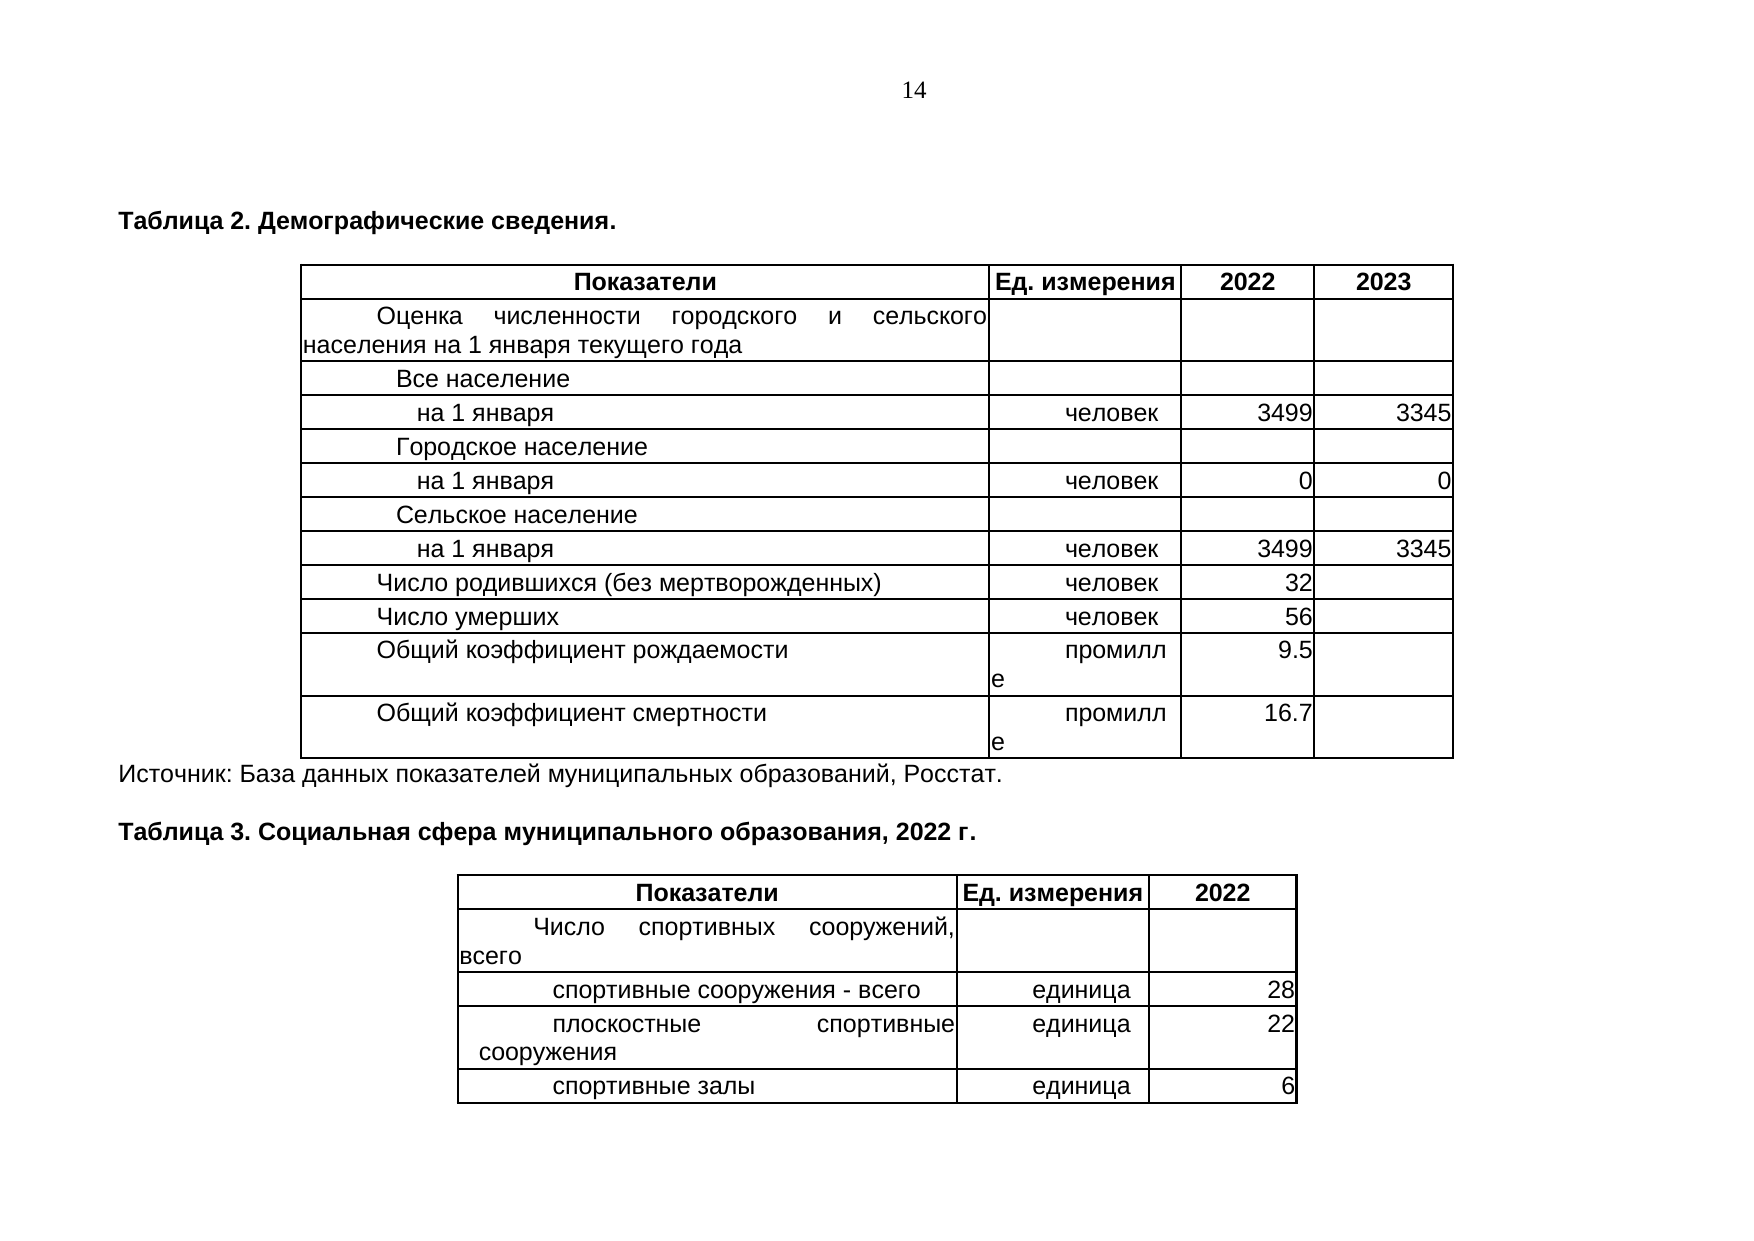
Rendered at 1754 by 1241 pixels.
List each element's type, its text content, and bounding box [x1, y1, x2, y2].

table_cell 56 [1182, 600, 1313, 632]
table_cell Общий коэффициент смертности [302, 697, 988, 757]
table_cell [1315, 430, 1452, 462]
table_cell 32 [1182, 566, 1313, 598]
text Источник: База данных показателей муниципальных образований, Росстат. [118, 759, 1636, 788]
table_cell 22 [1150, 1007, 1295, 1068]
table_cell человек [990, 464, 1180, 496]
table_cell [1315, 566, 1452, 598]
table_cell человек [990, 600, 1180, 632]
table_cell спортивные сооружения - всего [459, 973, 956, 1005]
table_cell 3499 [1182, 532, 1313, 564]
table_cell Все население [302, 362, 988, 394]
table_cell 16.7 [1182, 697, 1313, 757]
table_header Ед. измерения [990, 266, 1180, 297]
table_cell 0 [1182, 464, 1313, 496]
table_cell 6 [1150, 1070, 1295, 1102]
table_cell Общий коэффициент рождаемости [302, 634, 988, 694]
table_cell [1315, 300, 1452, 360]
table_cell 9.5 [1182, 634, 1313, 694]
table_cell Городское население [302, 430, 988, 462]
table_cell [1150, 910, 1295, 971]
table_cell Число родившихся (без мертворожденных) [302, 566, 988, 598]
table_cell 3345 [1315, 532, 1452, 564]
table_cell [1315, 697, 1452, 757]
table_cell на 1 января [302, 396, 988, 428]
table_cell Сельское население [302, 498, 988, 530]
table_cell [1315, 362, 1452, 394]
table_cell [990, 430, 1180, 462]
table_cell 28 [1150, 973, 1295, 1005]
table_cell промилле [990, 634, 1180, 694]
table_cell [1182, 430, 1313, 462]
table_cell спортивные залы [459, 1070, 956, 1102]
table_cell человек [990, 396, 1180, 428]
table_cell [990, 498, 1180, 530]
table_cell [1315, 498, 1452, 530]
table_cell [1315, 634, 1452, 694]
table_cell промилле [990, 697, 1180, 757]
table_cell на 1 января [302, 464, 988, 496]
table_cell [990, 300, 1180, 360]
table_cell плоскостные спортивные сооружения [459, 1007, 956, 1068]
table_cell [990, 362, 1180, 394]
table_cell Оценка численности городского и сельского населения на 1 января текущего года [302, 300, 988, 360]
table_cell человек [990, 566, 1180, 598]
table_cell на 1 января [302, 532, 988, 564]
table_cell единица [958, 973, 1148, 1005]
table_cell [1182, 300, 1313, 360]
table_cell [958, 910, 1148, 971]
table_header 2023 [1315, 266, 1452, 297]
table_cell единица [958, 1070, 1148, 1102]
table_cell 3499 [1182, 396, 1313, 428]
table_cell [1182, 362, 1313, 394]
table_header 2022 [1150, 876, 1295, 908]
text Таблица 3. Социальная сфера муниципального образования, 2022 г. [118, 817, 1636, 846]
table_cell человек [990, 532, 1180, 564]
table_header Показатели [459, 876, 956, 908]
table_header Ед. измерения [958, 876, 1148, 908]
table_cell [1315, 600, 1452, 632]
table_cell единица [958, 1007, 1148, 1068]
table_cell Число спортивных сооружений, всего [459, 910, 956, 971]
table_cell [1182, 498, 1313, 530]
table_cell Число умерших [302, 600, 988, 632]
table_cell 3345 [1315, 396, 1452, 428]
table_header Показатели [302, 266, 988, 297]
table_cell 0 [1315, 464, 1452, 496]
table_header 2022 [1182, 266, 1313, 297]
text Таблица 2. Демографические сведения. [118, 206, 1636, 235]
